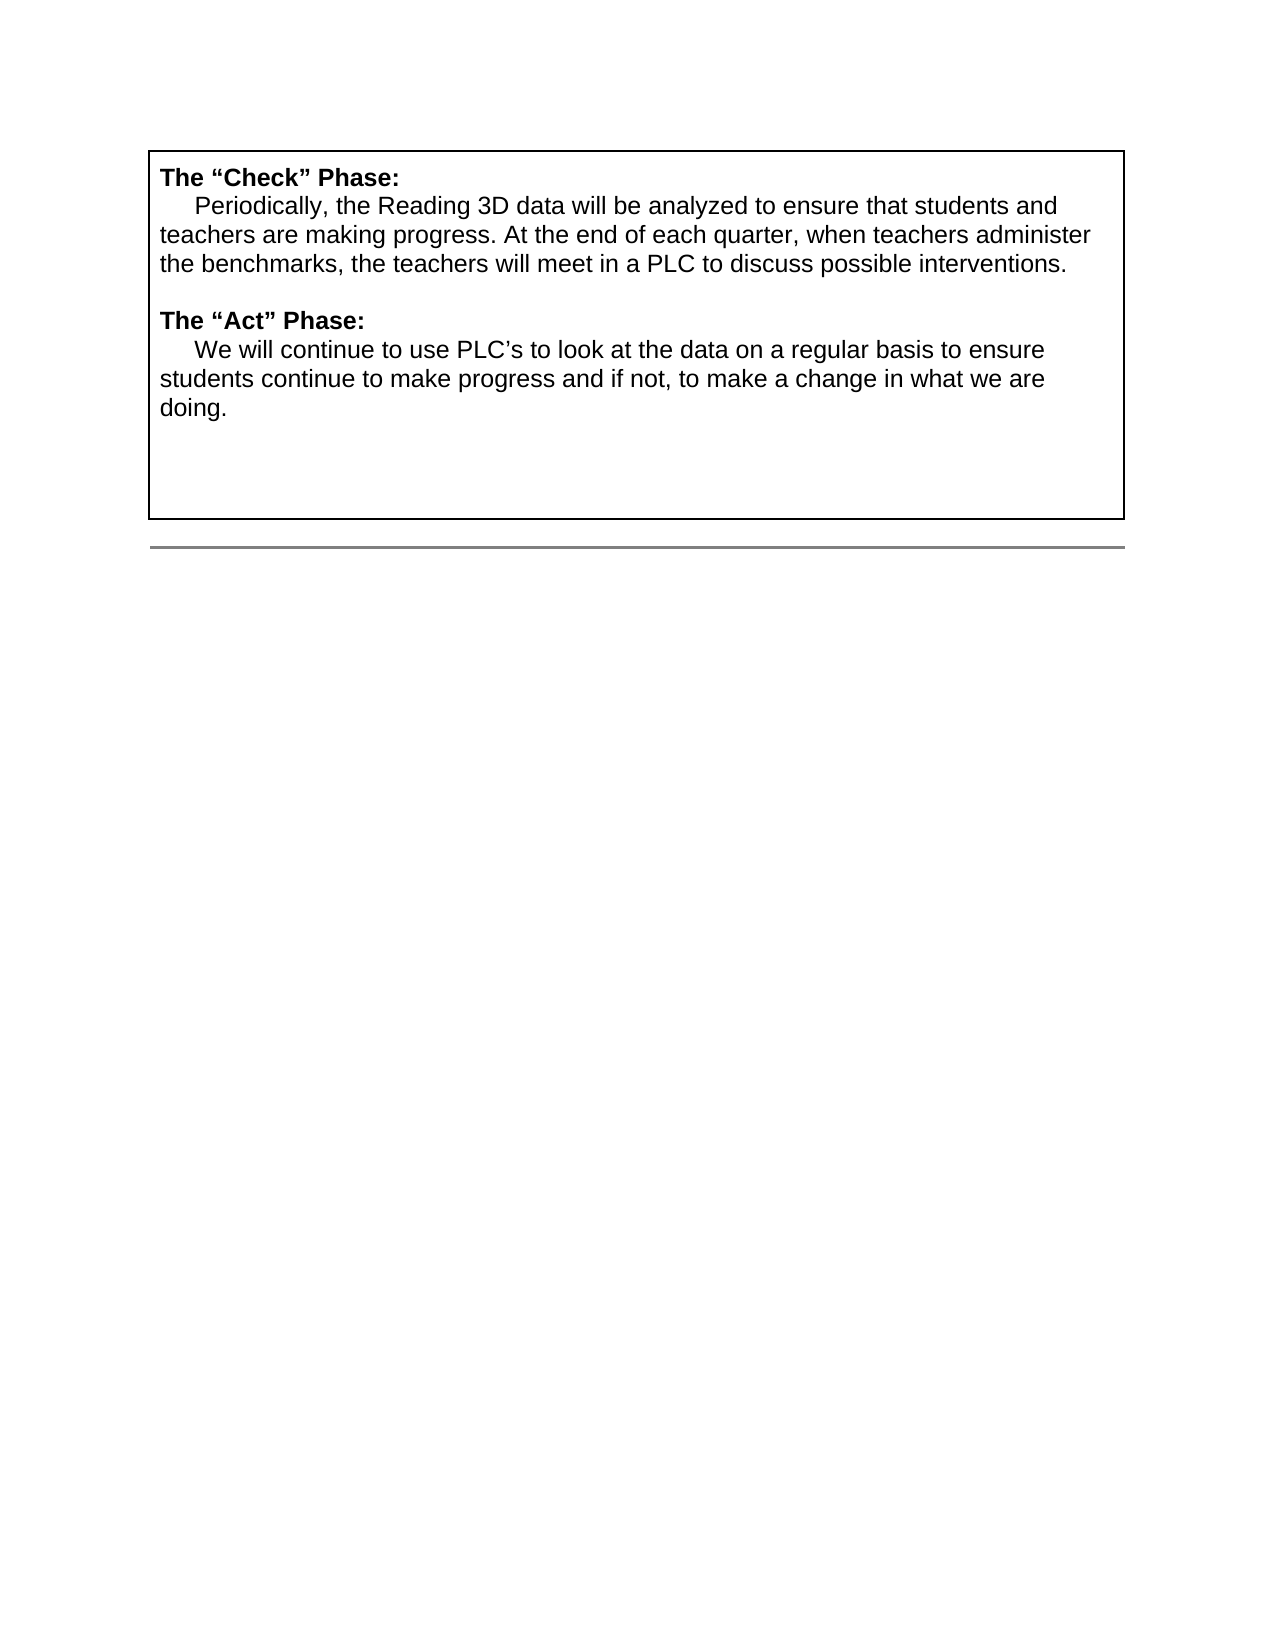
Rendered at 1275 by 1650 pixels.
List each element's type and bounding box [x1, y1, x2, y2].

table_header [150, 152, 1123, 518]
